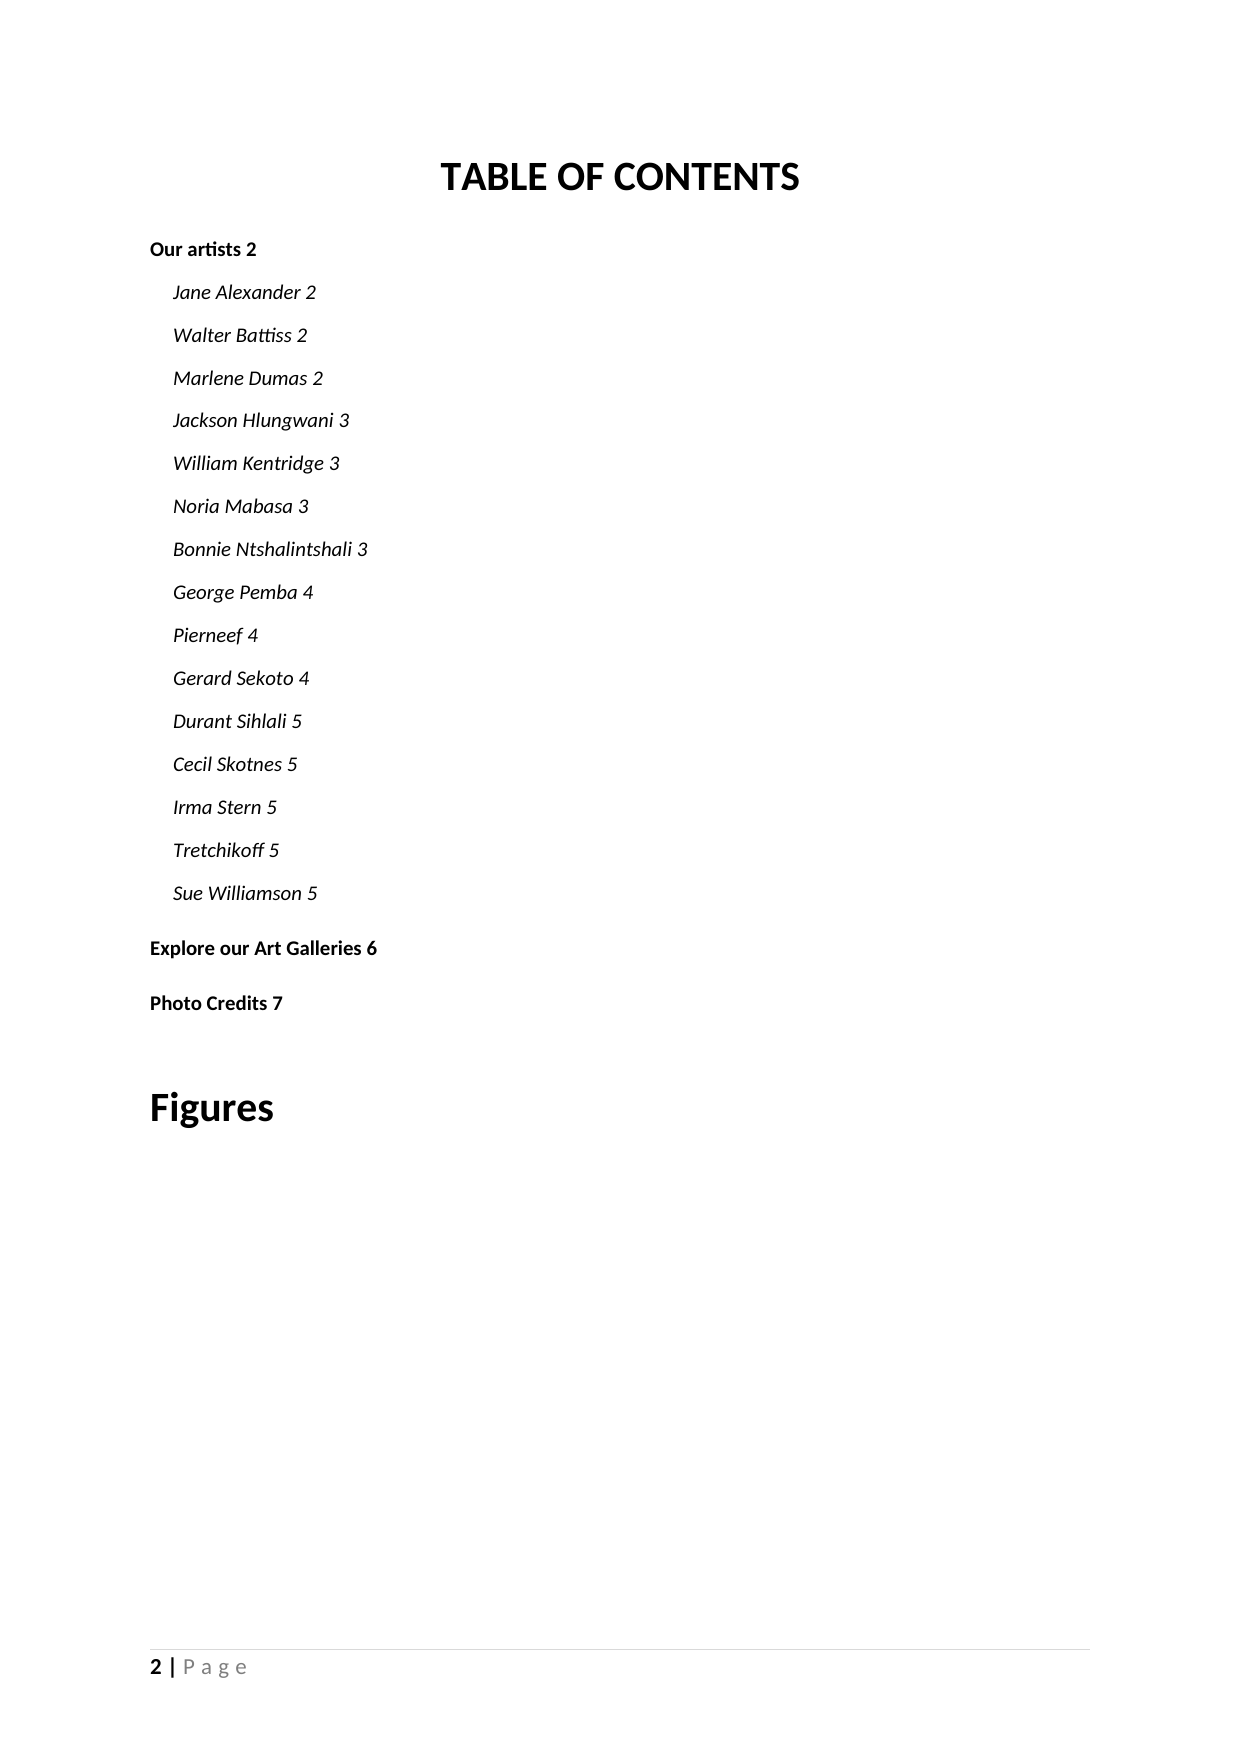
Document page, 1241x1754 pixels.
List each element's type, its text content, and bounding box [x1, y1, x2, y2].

text Sue Williamson 5 [173, 880, 1090, 905]
text TABLE OF CONTENTS [150, 150, 1090, 201]
text William Kentridge 3 [173, 451, 1090, 476]
text Marlene Dumas 2 [173, 365, 1090, 390]
text Explore our Art Galleries 6 [150, 935, 1090, 961]
text Jane Alexander 2 [173, 279, 1090, 304]
text Jackson Hlungwani 3 [173, 408, 1090, 433]
text George Pemba 4 [173, 579, 1090, 605]
text Pierneef 4 [173, 622, 1090, 648]
text Bonnie Ntshalintshali 3 [173, 536, 1090, 562]
text Our artists 2 [150, 236, 1090, 261]
text Noria Mabasa 3 [173, 493, 1090, 519]
text Cecil Skotnes 5 [173, 751, 1090, 776]
text Irma Stern 5 [173, 794, 1090, 819]
text Gerard Sekoto 4 [173, 665, 1090, 691]
text Durant Sihlali 5 [173, 708, 1090, 733]
text Figures [150, 1081, 1090, 1131]
text Photo Credits 7 [150, 991, 1090, 1016]
text Tretchikoff 5 [173, 837, 1090, 862]
text Walter Battiss 2 [173, 322, 1090, 347]
